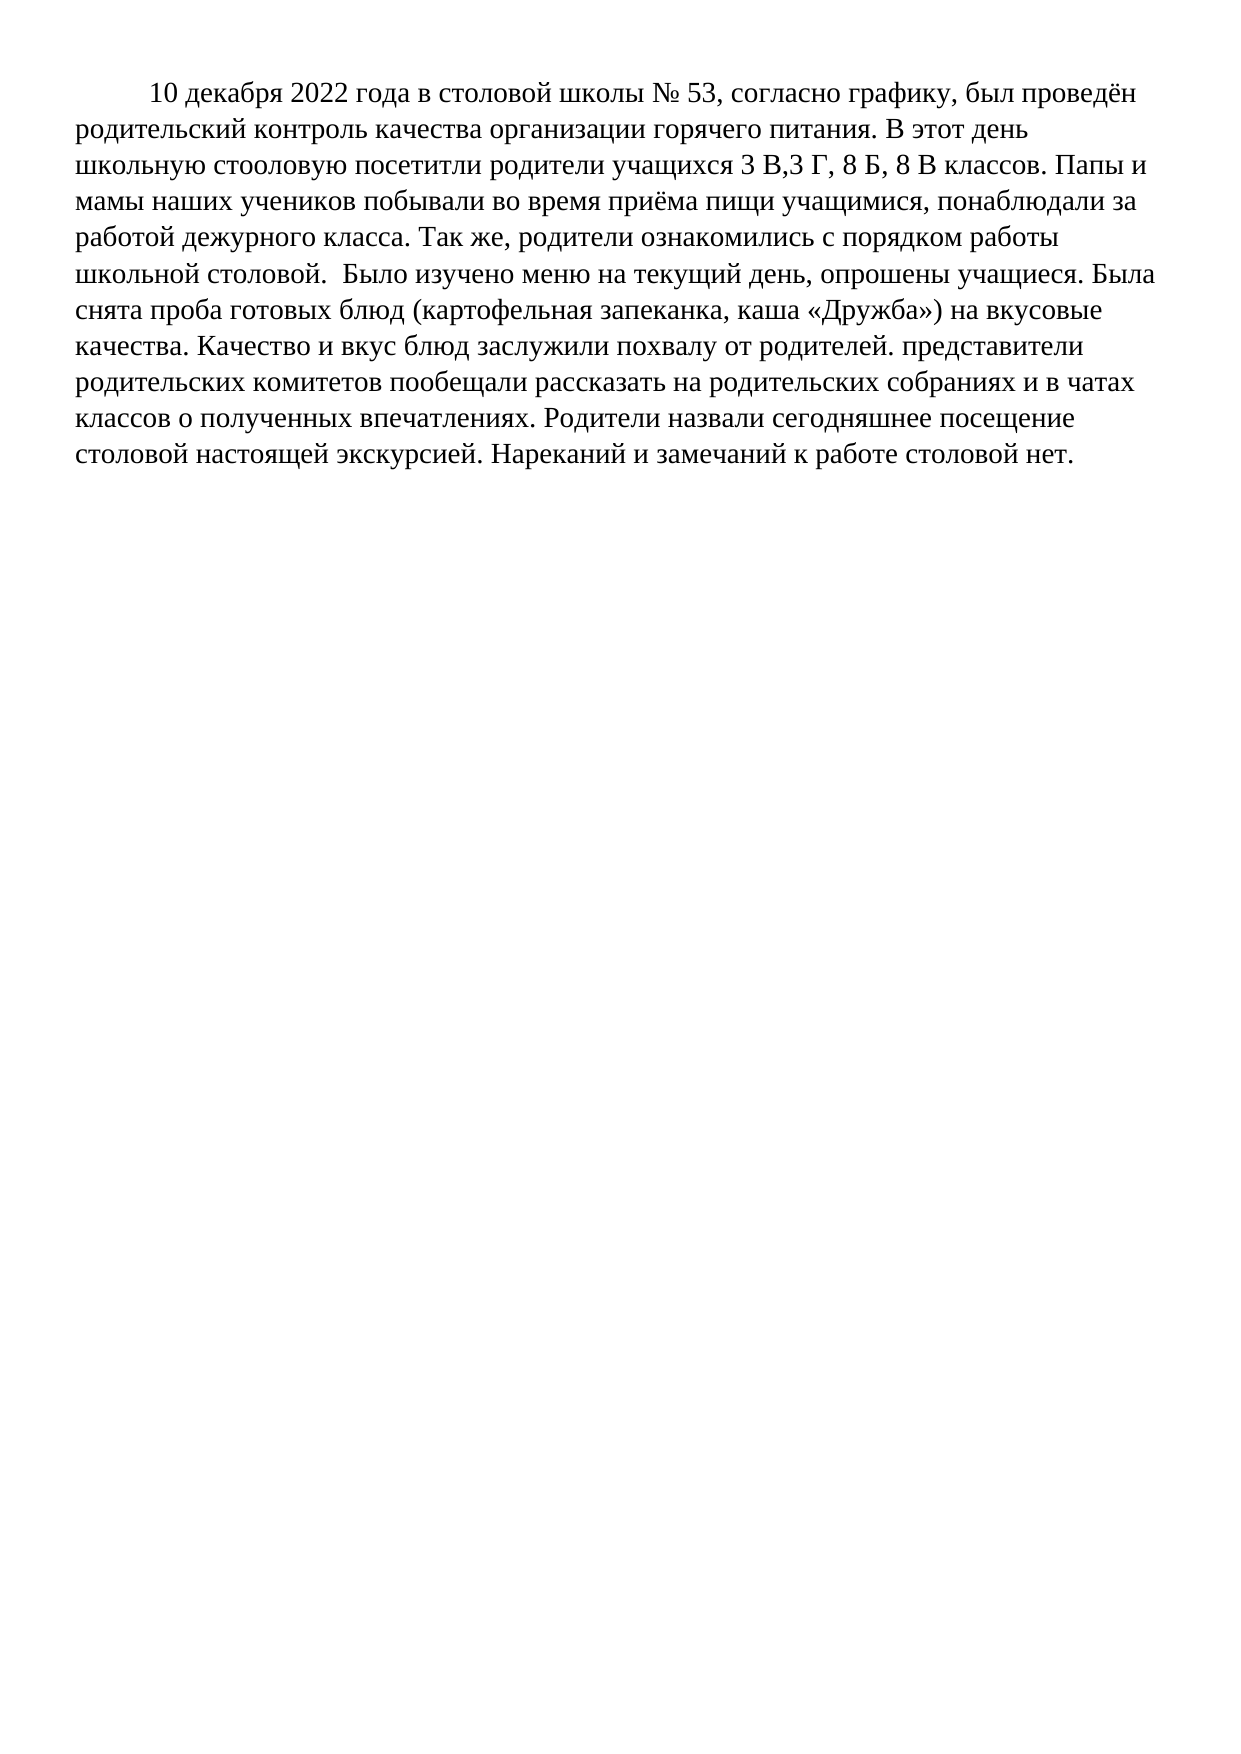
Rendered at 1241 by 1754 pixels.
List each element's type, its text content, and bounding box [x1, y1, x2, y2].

text 10 декабря 2022 года в столовой школы № 53, согласно графику, был проведён родительский контроль качества организации горячего питания. В этот день школьную стооловую посетитли родители учащихся 3 В,3 Г, 8 Б, 8 В классов. Папы и мамы наших учеников побывали во время приёма пищи учащимися, понаблюдали за работой дежурного класса. Так же, родители ознакомились с порядком работы школьной столовой. Было изучено меню на текущий день, опрошены учащиеся. Была снята проба готовых блюд (картофельная запеканка, каша «Дружба») на вкусовые качества. Качество и вкус блюд заслужили похвалу от родителей. представители родительских комитетов пообещали рассказать на родительских собраниях и в чатах классов о полученных впечатлениях. Родители назвали сегодняшнее посещение столовой настоящей экскурсией. Нареканий и замечаний к работе столовой нет. [75, 75, 1165, 470]
